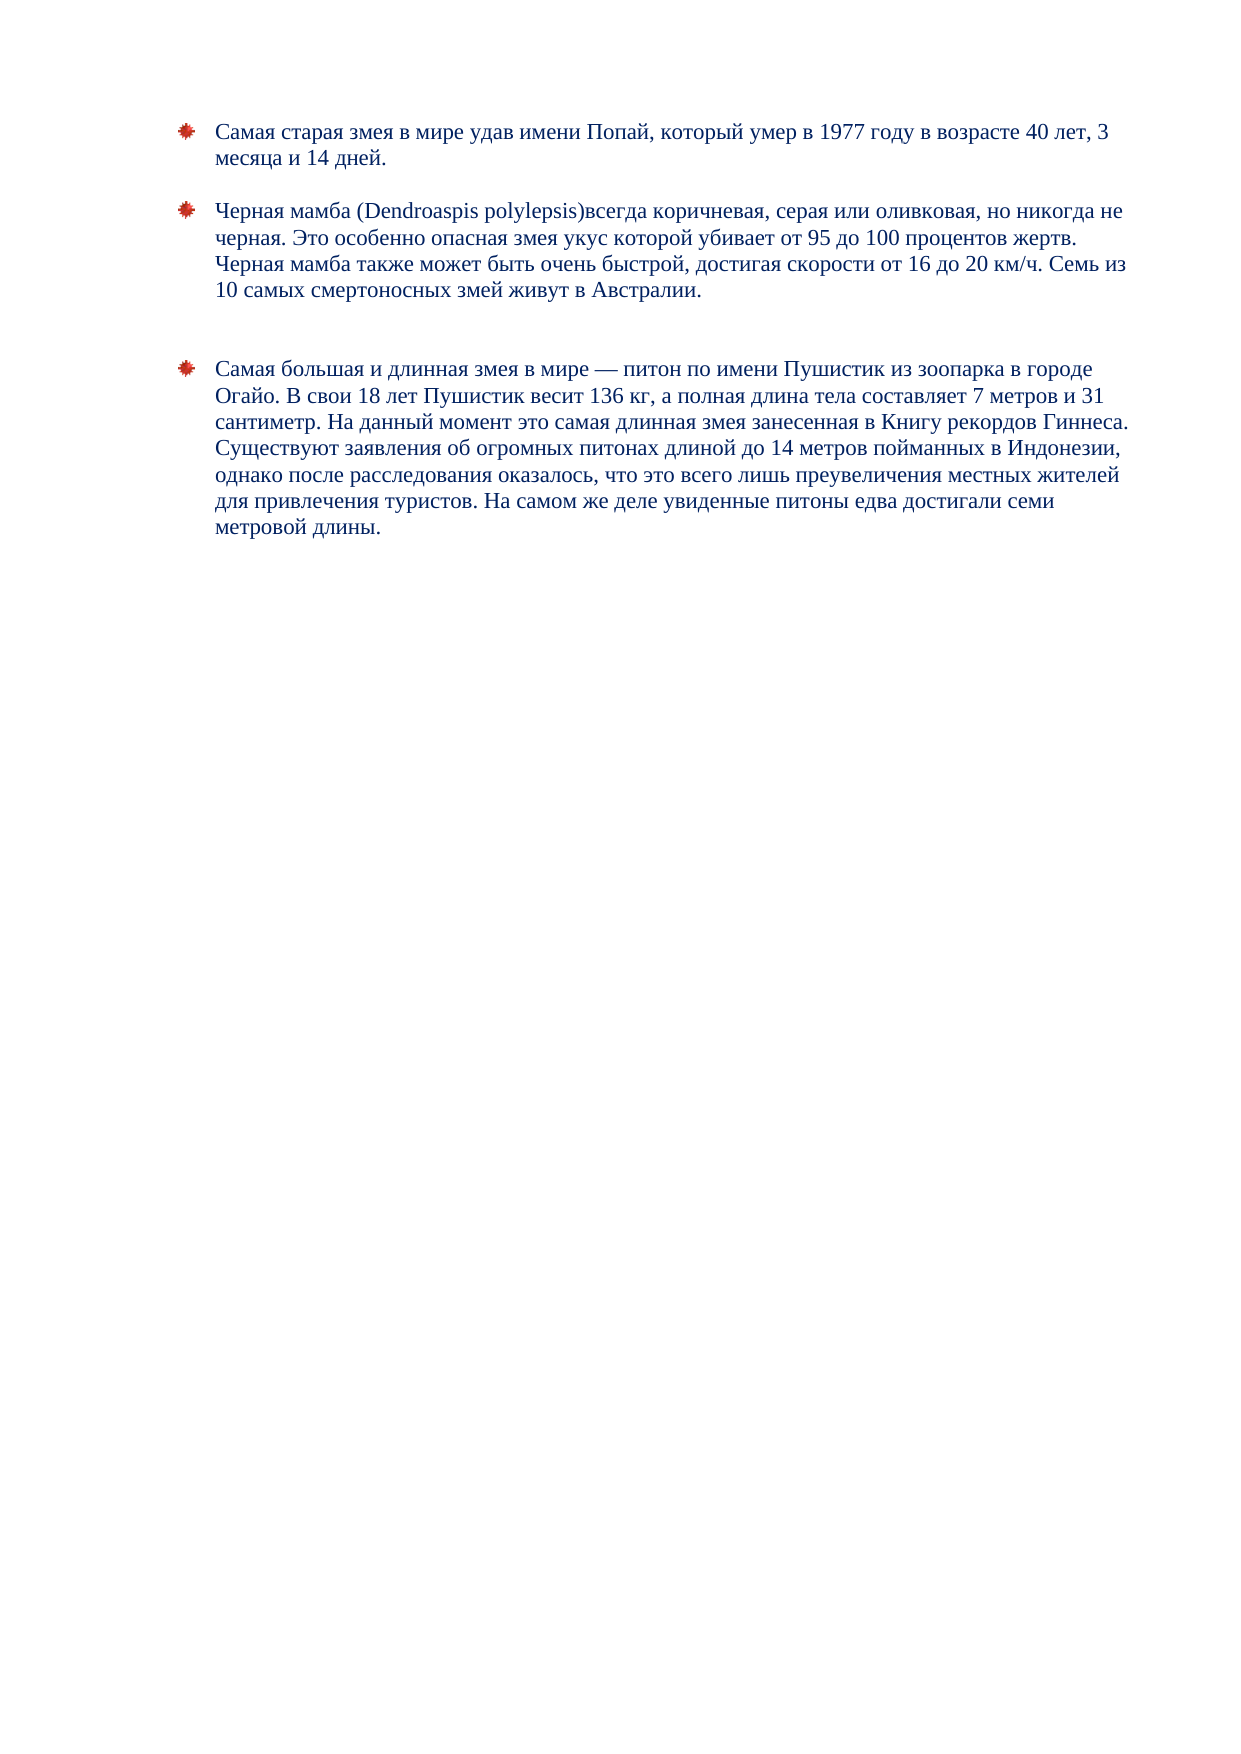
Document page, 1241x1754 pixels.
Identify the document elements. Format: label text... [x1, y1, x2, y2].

picture [178, 360, 195, 377]
list Черная мамба (Dendroaspis polylepsis)всегда коричневая, серая или оливковая, но никогда не черная. Это особенно опасная змея укус которой убивает от 95 до 100 процентов жертв. Черная мамба также может быть очень быстрой, достигая скорости от 16 до 20 км/ч. Семь из 10 самых смертоносных змей живут в Австралии. [177, 197, 1152, 303]
picture [178, 201, 195, 219]
list Самая старая змея в мире удав имени Попай, который умер в 1977 году в возрасте 40 лет, 3 месяца и 14 дней. [177, 118, 1152, 171]
list Самая большая и длинная змея в мире — питон по имени Пушистик из зоопарка в городе Огайо. В свои 18 лет Пушистик весит 136 кг, а полная длина тела составляет 7 метров и 31 сантиметр. На данный момент это самая длинная змея занесенная в Книгу рекордов Гиннеса. Существуют заявления об огромных питонах длиной до 14 метров пойманных в Индонезии, однако после расследования оказалось, что это всего лишь преувеличения местных жителей для привлечения туристов. На самом же деле увиденные питоны едва достигали семи метровой длины. [177, 355, 1152, 540]
picture [178, 123, 195, 140]
